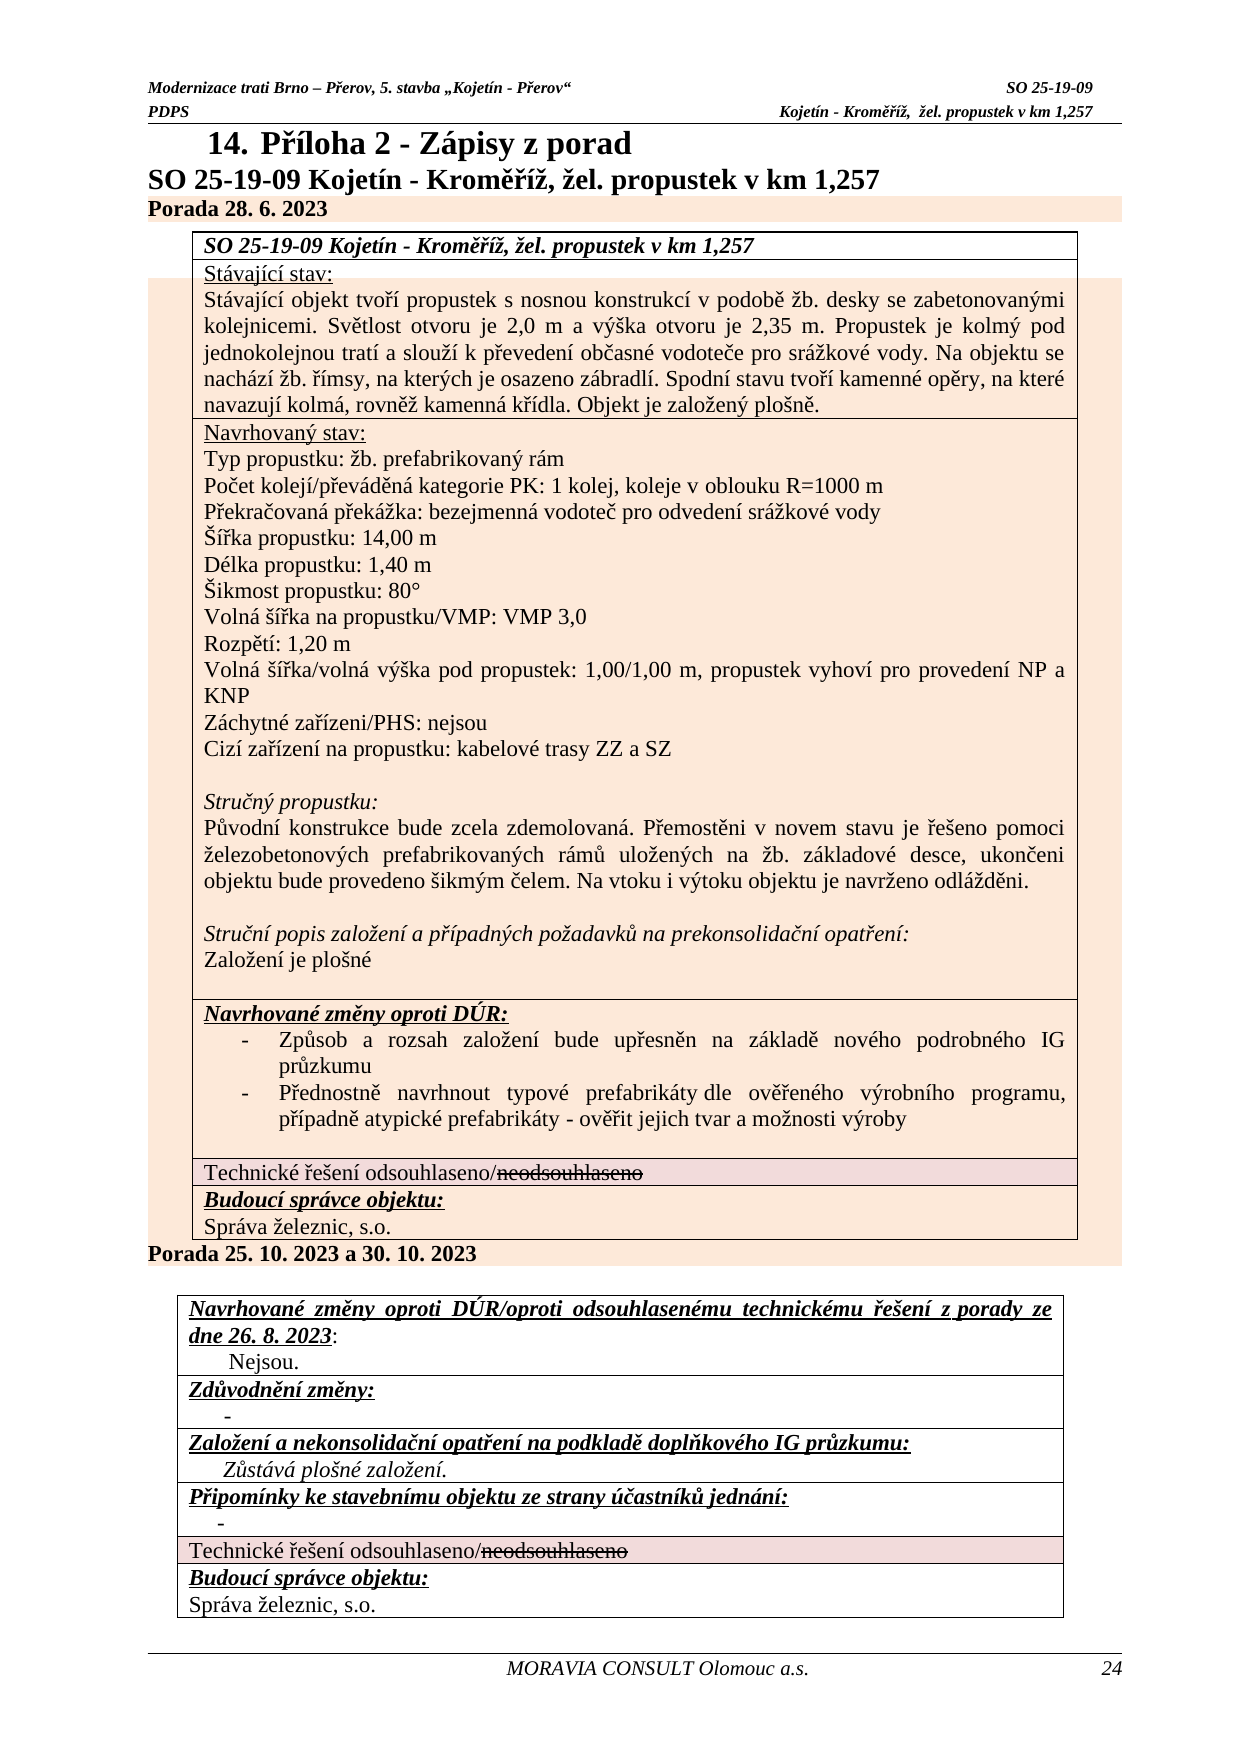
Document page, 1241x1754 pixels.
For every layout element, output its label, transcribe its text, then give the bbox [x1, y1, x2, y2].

subtitle Příloha 2 - Zápisy z porad [207, 124, 1122, 162]
table_cell Budoucí správce objektu: Správa železnic, s.o. [178, 1564, 1063, 1617]
text SO 25-19-09 Kojetín - Kroměříž, žel. propustek v km 1,257 [148, 162, 1122, 196]
table_cell Navrhovaný stav: Typ propustku: žb. prefabrikovaný rám Počet kolejí/převáděná kategorie PK: 1 kolej, koleje v oblouku R=1000 m Překračovaná překážka: bezejmenná vodoteč pro odvedení srážkové vody Šířka propustku: 14,00 m Délka propustku: 1,40 m Šikmost propustku: 80° Volná šířka na propustku/VMP: VMP 3,0 Rozpětí: 1,20 m Volná šířka/volná výška pod propustek: 1,00/1,00 m, propustek vyhoví pro provedení NP a KNP Záchytné zařízeni/PHS: nejsou Cizí zařízení na propustku: kabelové trasy ZZ a SZ Stručný propustku: Původní konstrukce bude zcela zdemolovaná. Přemostěni v novem stavu je řešeno pomoci železobetonových prefabrikovaných rámů uložených na žb. základové desce, ukončeni objektu bude provedeno šikmým čelem. Na vtoku i výtoku objektu je navrženo odlážděni. Struční popis založení a případných požadavků na prekonsolidační opatření: Založení je plošné [193, 419, 1077, 999]
table_cell Navrhované změny oproti DÚR: Způsob a rozsah založení bude upřesněn na základě nového podrobného IG průzkumu Přednostně navrhnout typové prefabrikáty dle ověřeného výrobního programu, případně atypické prefabrikáty - ověřit jejich tvar a možnosti výroby [193, 1000, 1077, 1158]
table_cell Stávající stav: Stávající objekt tvoří propustek s nosnou konstrukcí v podobě žb. desky se zabetonovanými kolejnicemi. Světlost otvoru je 2,0 m a výška otvoru je 2,35 m. Propustek je kolmý pod jednokolejnou tratí a slouží k převedení občasné vodoteče pro srážkové vody. Na objektu se nachází žb. římsy, na kterých je osazeno zábradlí. Spodní stavu tvoří kamenné opěry, na které navazují kolmá, rovněž kamenná křídla. Objekt je založený plošně. [193, 260, 1077, 418]
text Porada 28. 6. 2023 [148, 196, 1122, 222]
table_cell Technické řešení odsouhlaseno/neodsouhlaseno [193, 1159, 1077, 1185]
table_header Navrhované změny oproti DÚR/oproti odsouhlasenému technickému řešení z porady ze dne 26. 8. 2023: Nejsou. [178, 1296, 1063, 1374]
table_header SO 25-19-09 Kojetín - Kroměříž, žel. propustek v km 1,257 [193, 233, 1077, 259]
table_cell Založení a nekonsolidační opatření na podkladě doplňkového IG průzkumu: Zůstává plošné založení. [178, 1429, 1063, 1482]
table_cell Budoucí správce objektu: Správa železnic, s.o. [193, 1186, 1077, 1239]
table_cell Zdůvodnění změny: - [178, 1376, 1063, 1428]
table_cell Připomínky ke stavebnímu objektu ze strany účastníků jednání: - [178, 1483, 1063, 1536]
table_cell Technické řešení odsouhlaseno/neodsouhlaseno [178, 1537, 1063, 1563]
text Porada 25. 10. 2023 a 30. 10. 2023 [148, 278, 1122, 1266]
